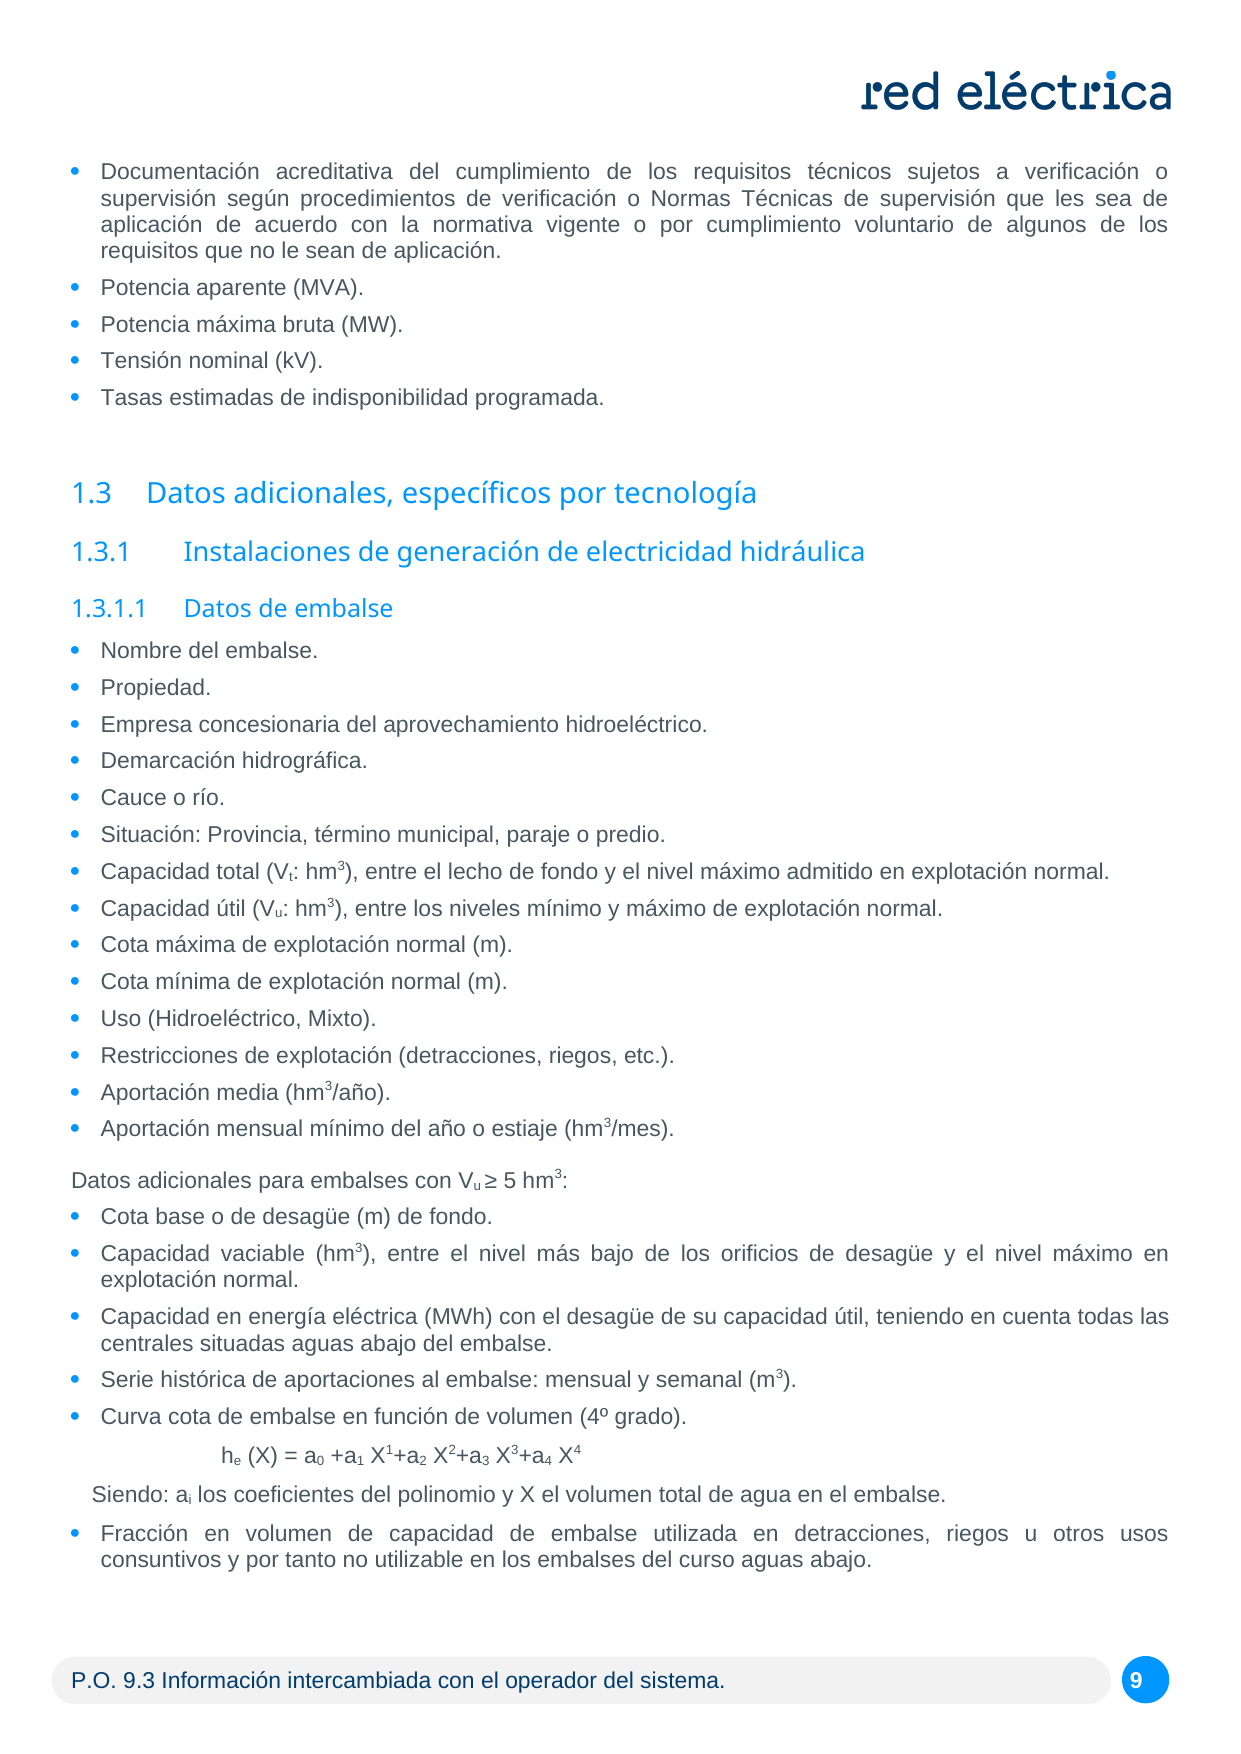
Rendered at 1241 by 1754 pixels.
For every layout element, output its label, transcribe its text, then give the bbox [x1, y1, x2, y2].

list Cota máxima de explotación normal (m). [71, 931, 1169, 958]
list Capacidad en energía eléctrica (MWh) con el desagüe de su capacidad útil, teniendo en cuenta todas las centrales situadas aguas abajo del embalse. [71, 1303, 1169, 1356]
list Tensión nominal (kV). [71, 347, 1169, 374]
list Potencia aparente (MVA). [71, 274, 1169, 300]
list Propiedad. [71, 674, 1169, 700]
list Documentación acreditativa del cumplimiento de los requisitos técnicos sujetos a verificación o supervisión según procedimientos de verificación o Normas Técnicas de supervisión que les sea de aplicación de acuerdo con la normativa vigente o por cumplimiento voluntario de algunos de los requisitos que no le sean de aplicación. [71, 158, 1169, 263]
text he (X) = a0 +a1 X1+a2 X2+a3 X3+a4 X4 [166, 1442, 1169, 1468]
list Situación: Provincia, término municipal, paraje o predio. [71, 821, 1169, 847]
list Curva cota de embalse en función de volumen (4º grado). [71, 1403, 1169, 1429]
list Capacidad útil (Vu: hm3), entre los niveles mínimo y máximo de explotación normal. [71, 894, 1169, 921]
list Tasas estimadas de indisponibilidad programada. [71, 384, 1169, 411]
list Nombre del embalse. [71, 637, 1169, 663]
list Fracción en volumen de capacidad de embalse utilizada en detracciones, riegos u otros usos consuntivos y por tanto no utilizable en los embalses del curso aguas abajo. [71, 1520, 1169, 1572]
list Uso (Hidroeléctrico, Mixto). [71, 1005, 1169, 1031]
list Aportación mensual mínimo del año o estiaje (hm3/mes). [71, 1115, 1169, 1142]
list Aportación media (hm3/año). [71, 1078, 1169, 1105]
list Cota base o de desagüe (m) de fondo. [71, 1203, 1169, 1230]
list Cauce o río. [71, 784, 1169, 811]
list Potencia máxima bruta (MW). [71, 311, 1169, 337]
list Cota mínima de explotación normal (m). [71, 968, 1169, 994]
text Datos adicionales, específicos por tecnología [71, 472, 1169, 512]
list Capacidad vaciable (hm3), entre el nivel más bajo de los orificios de desagüe y el nivel máximo en explotación normal. [71, 1240, 1169, 1293]
text Datos adicionales para embalses con Vu ≥ 5 hm3: [71, 1167, 1169, 1193]
list Empresa concesionaria del aprovechamiento hidroeléctrico. [71, 711, 1169, 737]
list Serie histórica de aportaciones al embalse: mensual y semanal (m3). [71, 1366, 1169, 1393]
list Demarcación hidrográfica. [71, 747, 1169, 774]
list Capacidad total (Vt: hm3), entre el lecho de fondo y el nivel máximo admitido en explotación normal. [71, 858, 1169, 884]
list Restricciones de explotación (detracciones, riegos, etc.). [71, 1042, 1169, 1068]
picture [861, 71, 1171, 110]
text Instalaciones de generación de electricidad hidráulica [71, 533, 1169, 570]
text Datos de embalse [71, 591, 1169, 625]
text Siendo: ai los coeficientes del polinomio y X el volumen total de agua en el embalse. [71, 1481, 1169, 1507]
